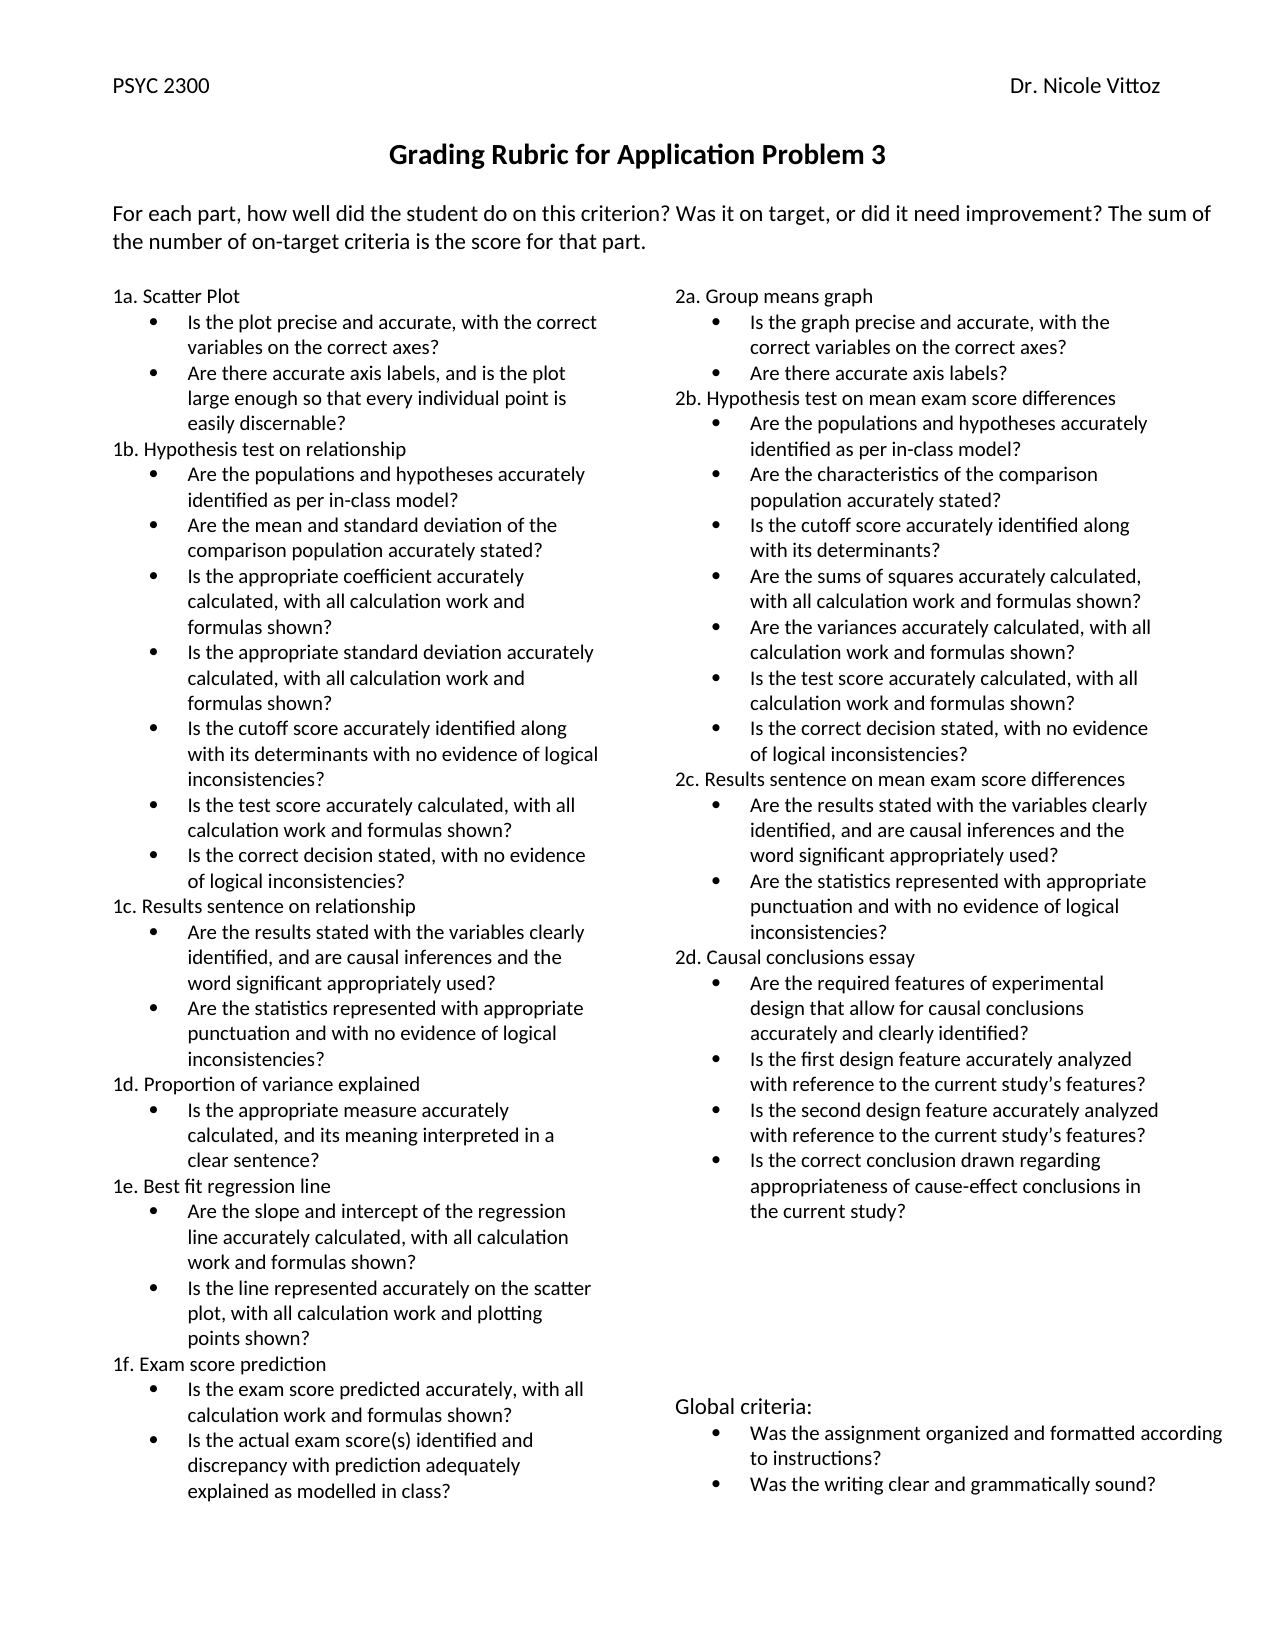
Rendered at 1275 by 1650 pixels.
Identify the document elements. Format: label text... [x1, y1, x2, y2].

list Is the plot precise and accurate, with the correct variables on the correct axes? [150, 309, 600, 360]
list Are there accurate axis labels? [712, 360, 1163, 385]
list Are the slope and intercept of the regression line accurately calculated, with all calculation work and formulas shown? [150, 1198, 600, 1275]
list Are there accurate axis labels, and is the plot large enough so that every individual point is easily discernable? [150, 360, 600, 436]
list Is the test score accurately calculated, with all calculation work and formulas shown? [712, 665, 1163, 716]
list Are the results stated with the variables clearly identified, and are causal inferences and the word significant appropriately used? [150, 919, 600, 995]
list Is the correct conclusion drawn regarding appropriateness of cause-effect conclusions in the current study? [712, 1148, 1163, 1224]
list Is the line represented accurately on the scatter plot, with all calculation work and plotting points shown? [150, 1275, 600, 1351]
list Was the assignment organized and formatted according to instructions? [712, 1420, 1236, 1471]
text 1f. Exam score prediction [112, 1351, 600, 1376]
list Are the statistics represented with appropriate punctuation and with no evidence of logical inconsistencies? [150, 995, 600, 1071]
list Are the sums of squares accurately calculated, with all calculation work and formulas shown? [712, 563, 1163, 614]
list Is the actual exam score(s) identified and discrepancy with prediction adequately explained as modelled in class? [150, 1427, 600, 1503]
list Are the populations and hypotheses accurately identified as per in-class model? [150, 461, 600, 512]
list Is the exam score predicted accurately, with all calculation work and formulas shown? [150, 1376, 600, 1427]
list Is the second design feature accurately analyzed with reference to the current study’s features? [712, 1097, 1163, 1148]
list Is the cutoff score accurately identified along with its determinants with no evidence of logical inconsistencies? [150, 716, 600, 792]
text 1c. Results sentence on relationship [112, 893, 600, 919]
text 2b. Hypothesis test on mean exam score differences [675, 385, 1163, 411]
text 2d. Causal conclusions essay [675, 944, 1163, 970]
list Was the writing clear and grammatically sound? [712, 1471, 1236, 1496]
text For each part, how well did the student do on this criterion? Was it on target, or did it need improvement? The sum of the number of on-target criteria is the score for that part. [112, 199, 1236, 256]
text Global criteria: [675, 1392, 1236, 1420]
list Are the statistics represented with appropriate punctuation and with no evidence of logical inconsistencies? [712, 868, 1163, 944]
list Is the correct decision stated, with no evidence of logical inconsistencies? [150, 843, 600, 893]
text 2c. Results sentence on mean exam score differences [675, 766, 1163, 792]
list Are the characteristics of the comparison population accurately stated? [712, 461, 1163, 512]
list Are the mean and standard deviation of the comparison population accurately stated? [150, 512, 600, 563]
list Is the first design feature accurately analyzed with reference to the current study’s features? [712, 1046, 1163, 1097]
text 2a. Group means graph [675, 283, 1163, 309]
text Grading Rubric for Application Problem 3 [112, 136, 1163, 171]
text 1a. Scatter Plot [112, 283, 600, 309]
text 1b. Hypothesis test on relationship [112, 436, 600, 461]
list Are the results stated with the variables clearly identified, and are causal inferences and the word significant appropriately used? [712, 792, 1163, 868]
list Is the graph precise and accurate, with the correct variables on the correct axes? [712, 309, 1163, 360]
list Are the populations and hypotheses accurately identified as per in-class model? [712, 411, 1163, 461]
list Is the test score accurately calculated, with all calculation work and formulas shown? [150, 792, 600, 843]
text 1d. Proportion of variance explained [112, 1071, 600, 1097]
list Is the appropriate measure accurately calculated, and its meaning interpreted in a clear sentence? [150, 1097, 600, 1173]
list Are the variances accurately calculated, with all calculation work and formulas shown? [712, 614, 1163, 665]
list Are the required features of experimental design that allow for causal conclusions accurately and clearly identified? [712, 970, 1163, 1046]
list Is the cutoff score accurately identified along with its determinants? [712, 512, 1163, 563]
list Is the appropriate coefficient accurately calculated, with all calculation work and formulas shown? [150, 563, 600, 639]
text 1e. Best fit regression line [112, 1173, 600, 1198]
list Is the correct decision stated, with no evidence of logical inconsistencies? [712, 716, 1163, 766]
list Is the appropriate standard deviation accurately calculated, with all calculation work and formulas shown? [150, 639, 600, 716]
